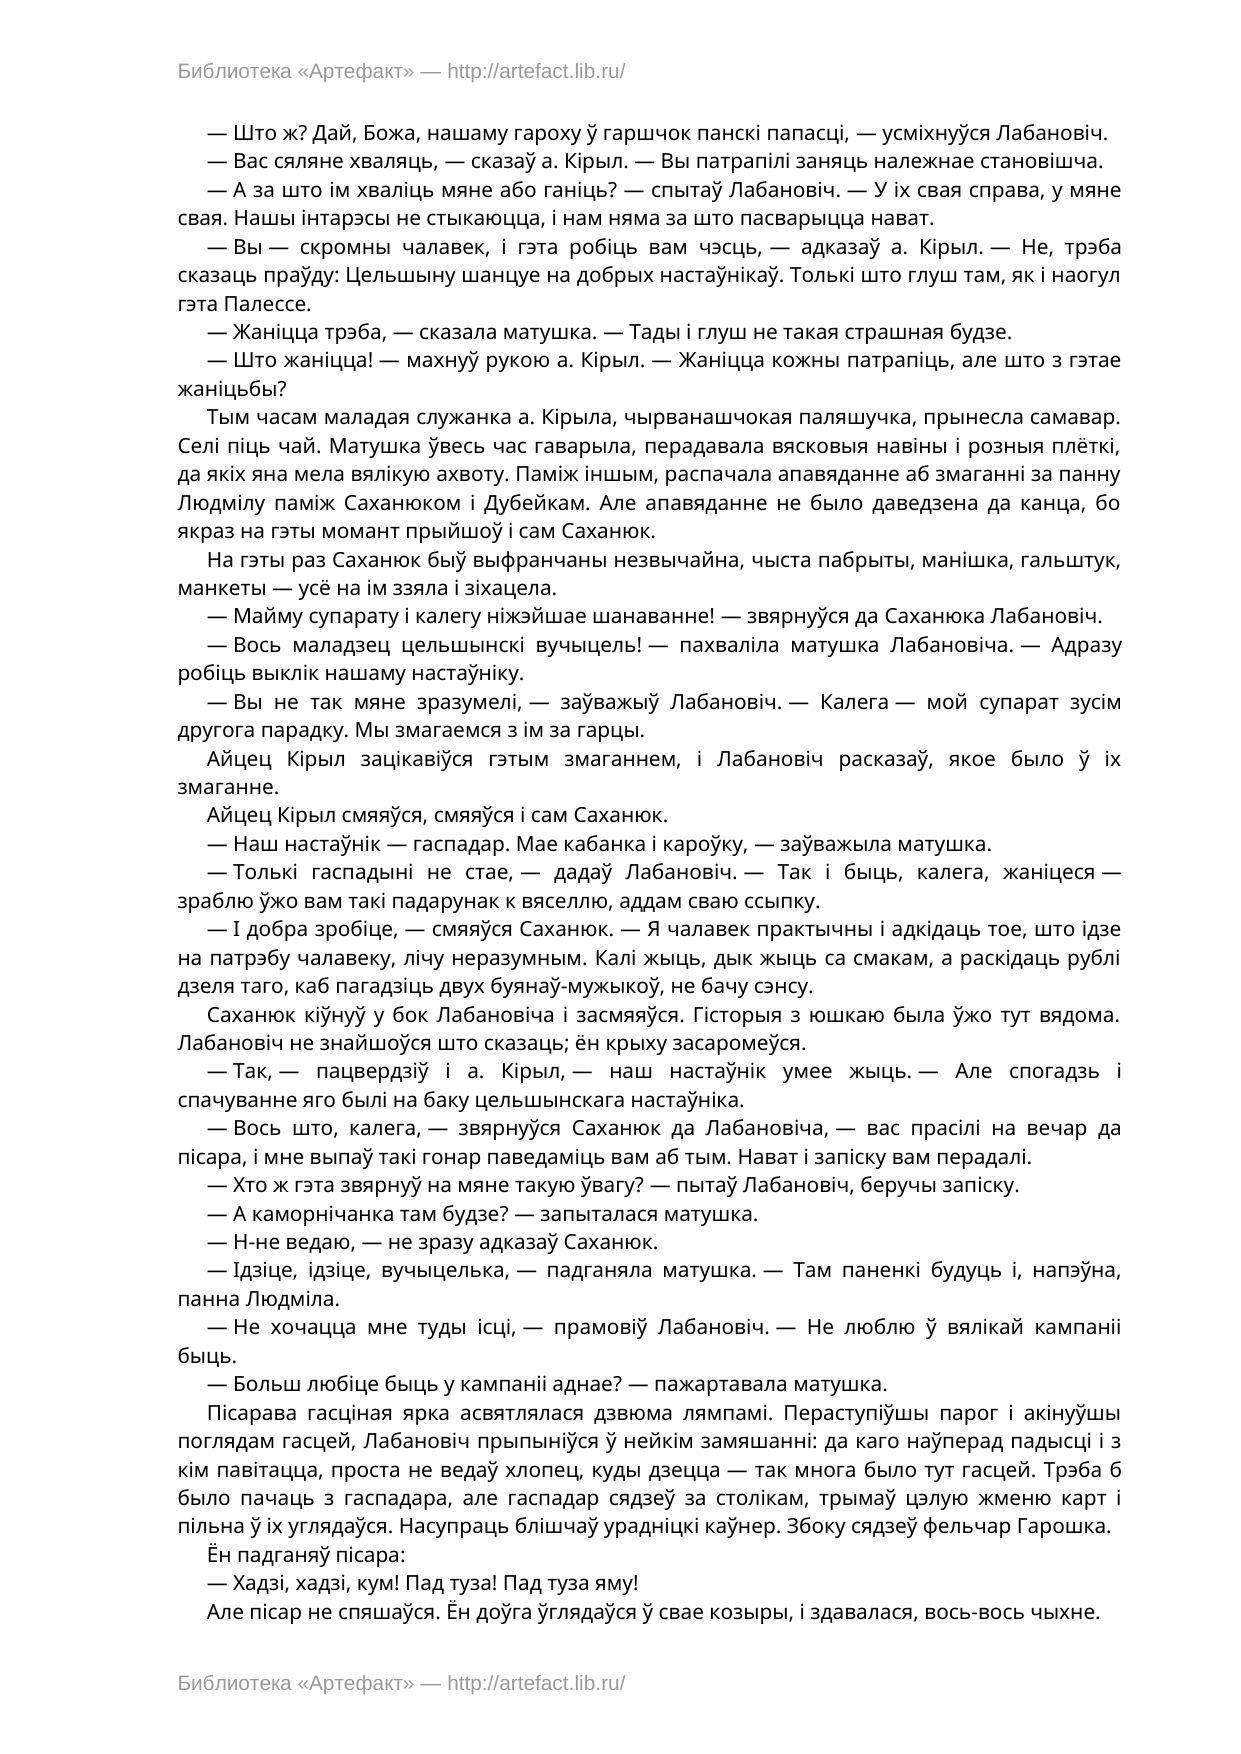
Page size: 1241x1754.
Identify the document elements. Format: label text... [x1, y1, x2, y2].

text Тым часам маладая служанка а. Кірыла, чырванашчокая паляшучка, прынесла самавар. Селі піць чай. Матушка ўвесь час гаварыла, перадавала вясковыя навіны і розныя плёткі, да якіх яна мела вялікую ахвоту. Паміж іншым, распачала апавяданне аб змаганні за панну Людмілу паміж Саханюком і Дубейкам. Але апавяданне не было даведзена да канца, бо якраз на гэты момант прыйшоў і сам Саханюк. [177, 402, 1122, 545]
text — Не хочацца мне туды ісці, — прамовіў Лабановіч. — Не люблю ў вялікай кампаніі быць. [177, 1312, 1122, 1369]
text — Майму супарату і калегу ніжэйшае шанаванне! — звярнуўся да Саханюка Лабановіч. [177, 602, 1122, 630]
text — Ідзіце, ідзіце, вучыцелька, — падганяла матушка. — Там паненкі будуць і, напэўна, панна Людміла. [177, 1256, 1122, 1312]
text Ён падганяў пісара: [177, 1540, 1122, 1568]
text — І добра зробіце, — смяяўся Саханюк. — Я чалавек практычны і адкідаць тое, што ідзе на патрэбу чалавеку, лічу неразумным. Калі жыць, дык жыць са смакам, а раскідаць рублі дзеля таго, каб пагадзіць двух буянаў-мужыкоў, не бачу сэнсу. [177, 914, 1122, 1000]
text — Вы не так мяне зразумелі, — заўважыў Лабановіч. — Калега — мой супарат зусім другога парадку. Мы змагаемся з ім за гарцы. [177, 687, 1122, 744]
text Пісарава гасціная ярка асвятлялася дзвюма лямпамі. Пераступіўшы парог і акінуўшы поглядам гасцей, Лабановіч прыпыніўся ў нейкім замяшанні: да каго наўперад падысці і з кім павітацца, проста не ведаў хлопец, куды дзецца — так многа было тут гасцей. Трэба б было пачаць з гаспадара, але гаспадар сядзеў за столікам, трымаў цэлую жменю карт і пільна ў іх углядаўся. Насупраць блішчаў урадніцкі каўнер. Збоку сядзеў фельчар Гарошка. [177, 1398, 1122, 1540]
text На гэты раз Саханюк быў выфранчаны незвычайна, чыста пабрыты, манішка, гальштук, манкеты — усё на ім ззяла і зіхацела. [177, 545, 1122, 602]
text Саханюк кіўнуў у бок Лабановіча і засмяяўся. Гісторыя з юшкаю была ўжо тут вядома. Лабановіч не знайшоўся што сказаць; ён крыху засаромеўся. [177, 1000, 1122, 1057]
text — Хадзі, хадзі, кум! Пад туза! Пад туза яму! [177, 1568, 1122, 1597]
text — А каморнічанка там будзе? — запыталася матушка. [177, 1199, 1122, 1227]
text — Вас сяляне хваляць, — сказаў а. Кірыл. — Вы патрапілі заняць належнае становішча. [177, 147, 1122, 175]
text — Вось маладзец цельшынскі вучыцель! — пахваліла матушка Лабановіча. — Адразу робіць выклік нашаму настаўніку. [177, 630, 1122, 687]
text — Толькі гаспадыні не стае, — дадаў Лабановіч. — Так і быць, калега, жаніцеся — зраблю ўжо вам такі падарунак к вяселлю, аддам сваю ссыпку. [177, 857, 1122, 914]
text — Так, — пацвердзіў і а. Кірыл, — наш настаўнік умее жыць. — Але спогадзь і спачуванне яго былі на баку цельшынскага настаўніка. [177, 1057, 1122, 1113]
text Айцец Кірыл смяяўся, смяяўся і сам Саханюк. [177, 801, 1122, 829]
text — А за што ім хваліць мяне або ганіць? — спытаў Лабановіч. — У іх свая справа, у мяне свая. Нашы інтарэсы не стыкаюцца, і нам няма за што пасварыцца нават. [177, 175, 1122, 232]
text — Больш любіце быць у кампаніі аднае? — пажартавала матушка. [177, 1369, 1122, 1398]
text — Жаніцца трэба, — сказала матушка. — Тады і глуш не такая страшная будзе. [177, 317, 1122, 346]
text — Што жаніцца! — махнуў рукою а. Кірыл. — Жаніцца кожны патрапіць, але што з гэтае жаніцьбы? [177, 346, 1122, 402]
text Але пісар не спяшаўся. Ён доўга ўглядаўся ў свае козыры, і здавалася, вось-вось чыхне. [177, 1597, 1122, 1625]
text — Н-не ведаю, — не зразу адказаў Саханюк. [177, 1227, 1122, 1256]
text — Што ж? Дай, Божа, нашаму гароху ў гаршчок панскі папасці, — усміхнуўся Лабановіч. [177, 118, 1122, 147]
text — Вы — скромны чалавек, і гэта робіць вам чэсць, — адказаў а. Кірыл. — Не, трэба сказаць праўду: Цельшыну шанцуе на добрых настаўнікаў. Толькі што глуш там, як і наогул гэта Палессе. [177, 232, 1122, 317]
text — Наш настаўнік — гаспадар. Мае кабанка і кароўку, — заўважыла матушка. [177, 829, 1122, 857]
text Айцец Кірыл зацікавіўся гэтым змаганнем, і Лабановіч расказаў, якое было ў іх змаганне. [177, 744, 1122, 801]
text — Вось што, калега, — звярнуўся Саханюк да Лабановіча, — вас прасілі на вечар да пісара, і мне выпаў такі гонар паведаміць вам аб тым. Нават і запіску вам перадалі. [177, 1113, 1122, 1170]
text — Хто ж гэта звярнуў на мяне такую ўвагу? — пытаў Лабановіч, беручы запіску. [177, 1170, 1122, 1199]
